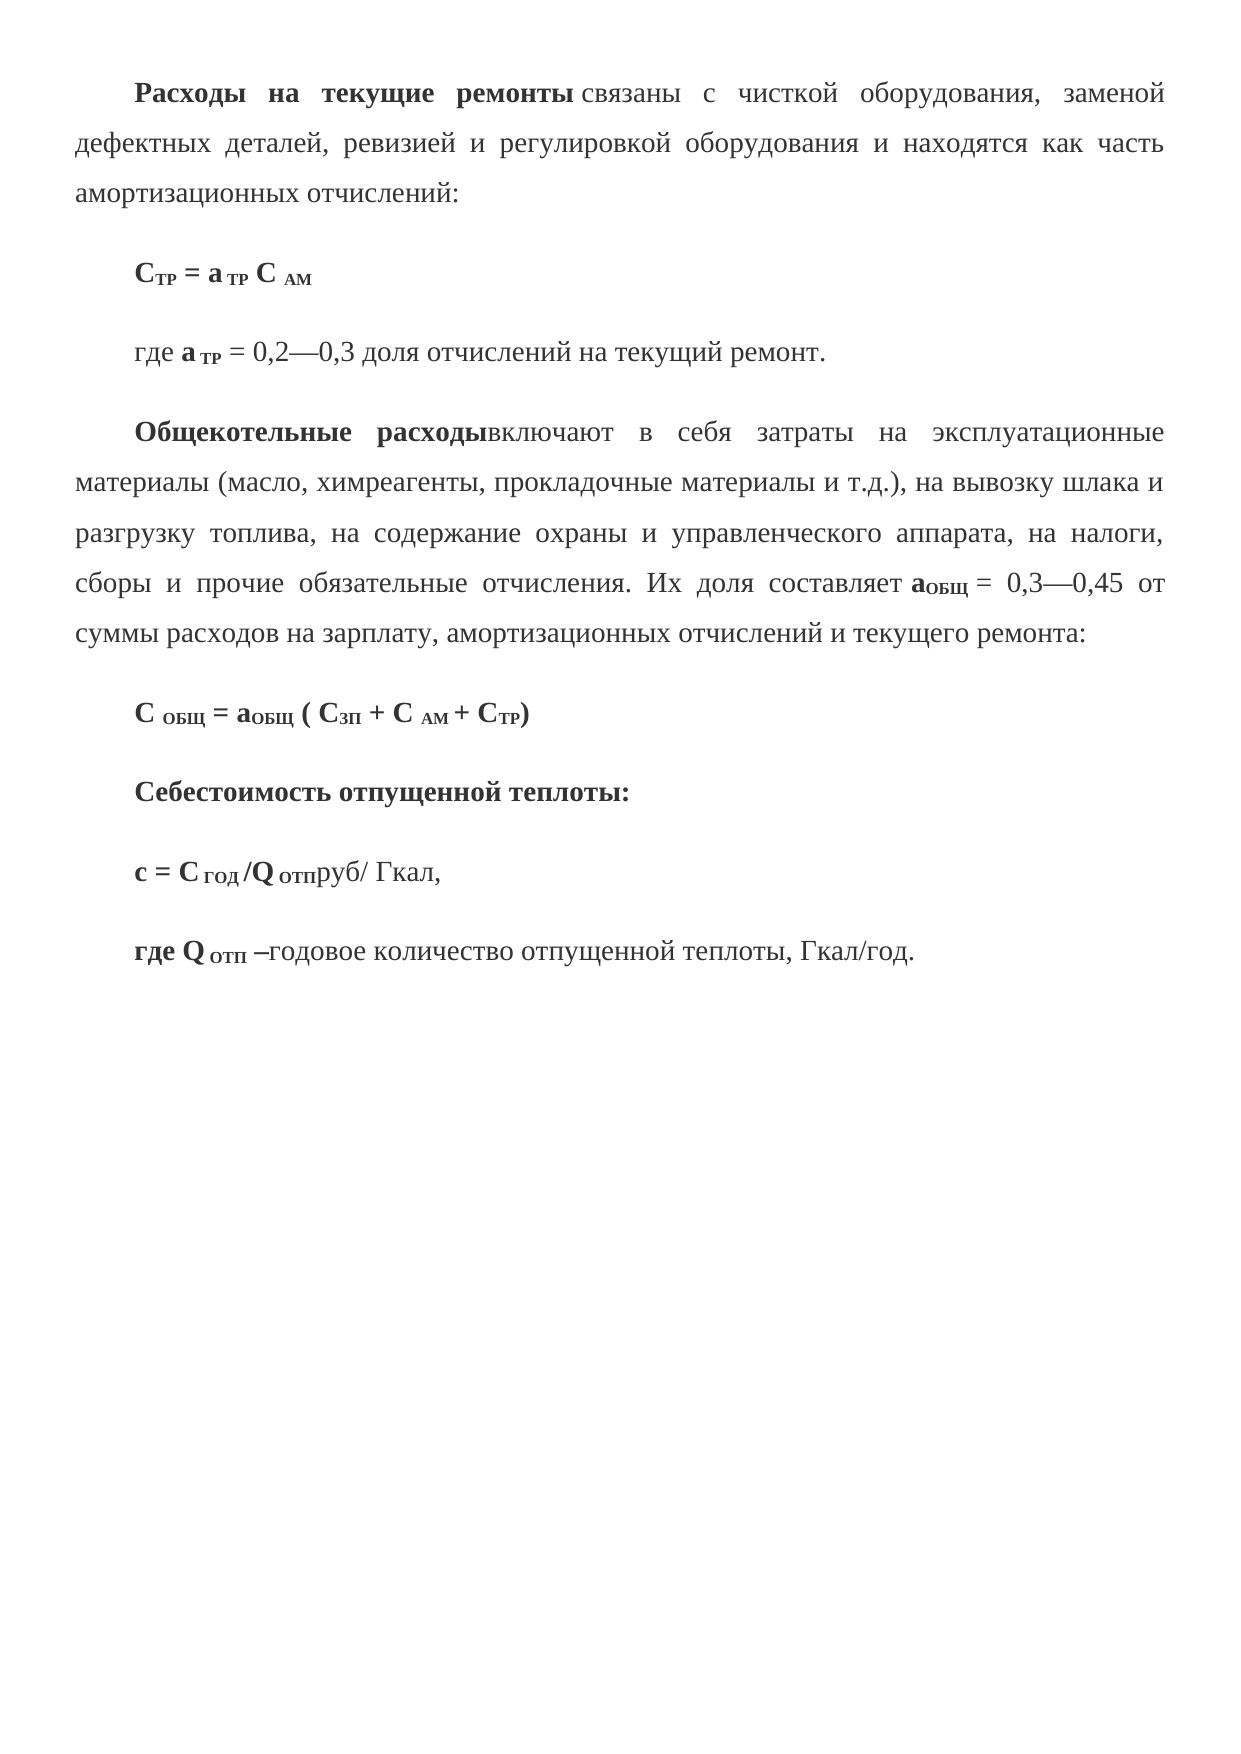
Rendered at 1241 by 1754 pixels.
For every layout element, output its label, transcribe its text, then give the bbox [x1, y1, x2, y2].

text С ОБЩ = аОБЩ ( СЗП + С АМ + СТР) [75, 695, 1165, 728]
text Общекотельные расходывключают в себя затраты на эксплуатационные материалы (масло, химреагенты, прокладочные материалы и т.д.), на вывозку шлака и разгрузку топлива, на содержание охраны и управленческого аппарата, на налоги, сборы и прочие обязательные отчисления. Их доля составляет аОБЩ = 0,3—0,45 от суммы расходов на зарплату, амортизационных отчислений и текущего ремонта: [75, 414, 1165, 649]
text Себестоимость отпущенной теплоты: [75, 774, 1165, 808]
text Расходы на текущие ремонты связаны с чисткой оборудования, заменой дефектных деталей, ревизией и регулировкой оборудования и находятся как часть амортизационных отчислений: [75, 75, 1165, 209]
text где а ТР = 0,2—0,3 доля отчислений на текущий ремонт. [75, 334, 1165, 368]
text СТР = а ТР С АМ [75, 255, 1165, 289]
text где Q ОТП –годовое количество отпущенной теплоты, Гкал/год. [75, 933, 1165, 967]
text с = С ГОД /Q ОТПруб/ Гкал, [75, 854, 1165, 887]
